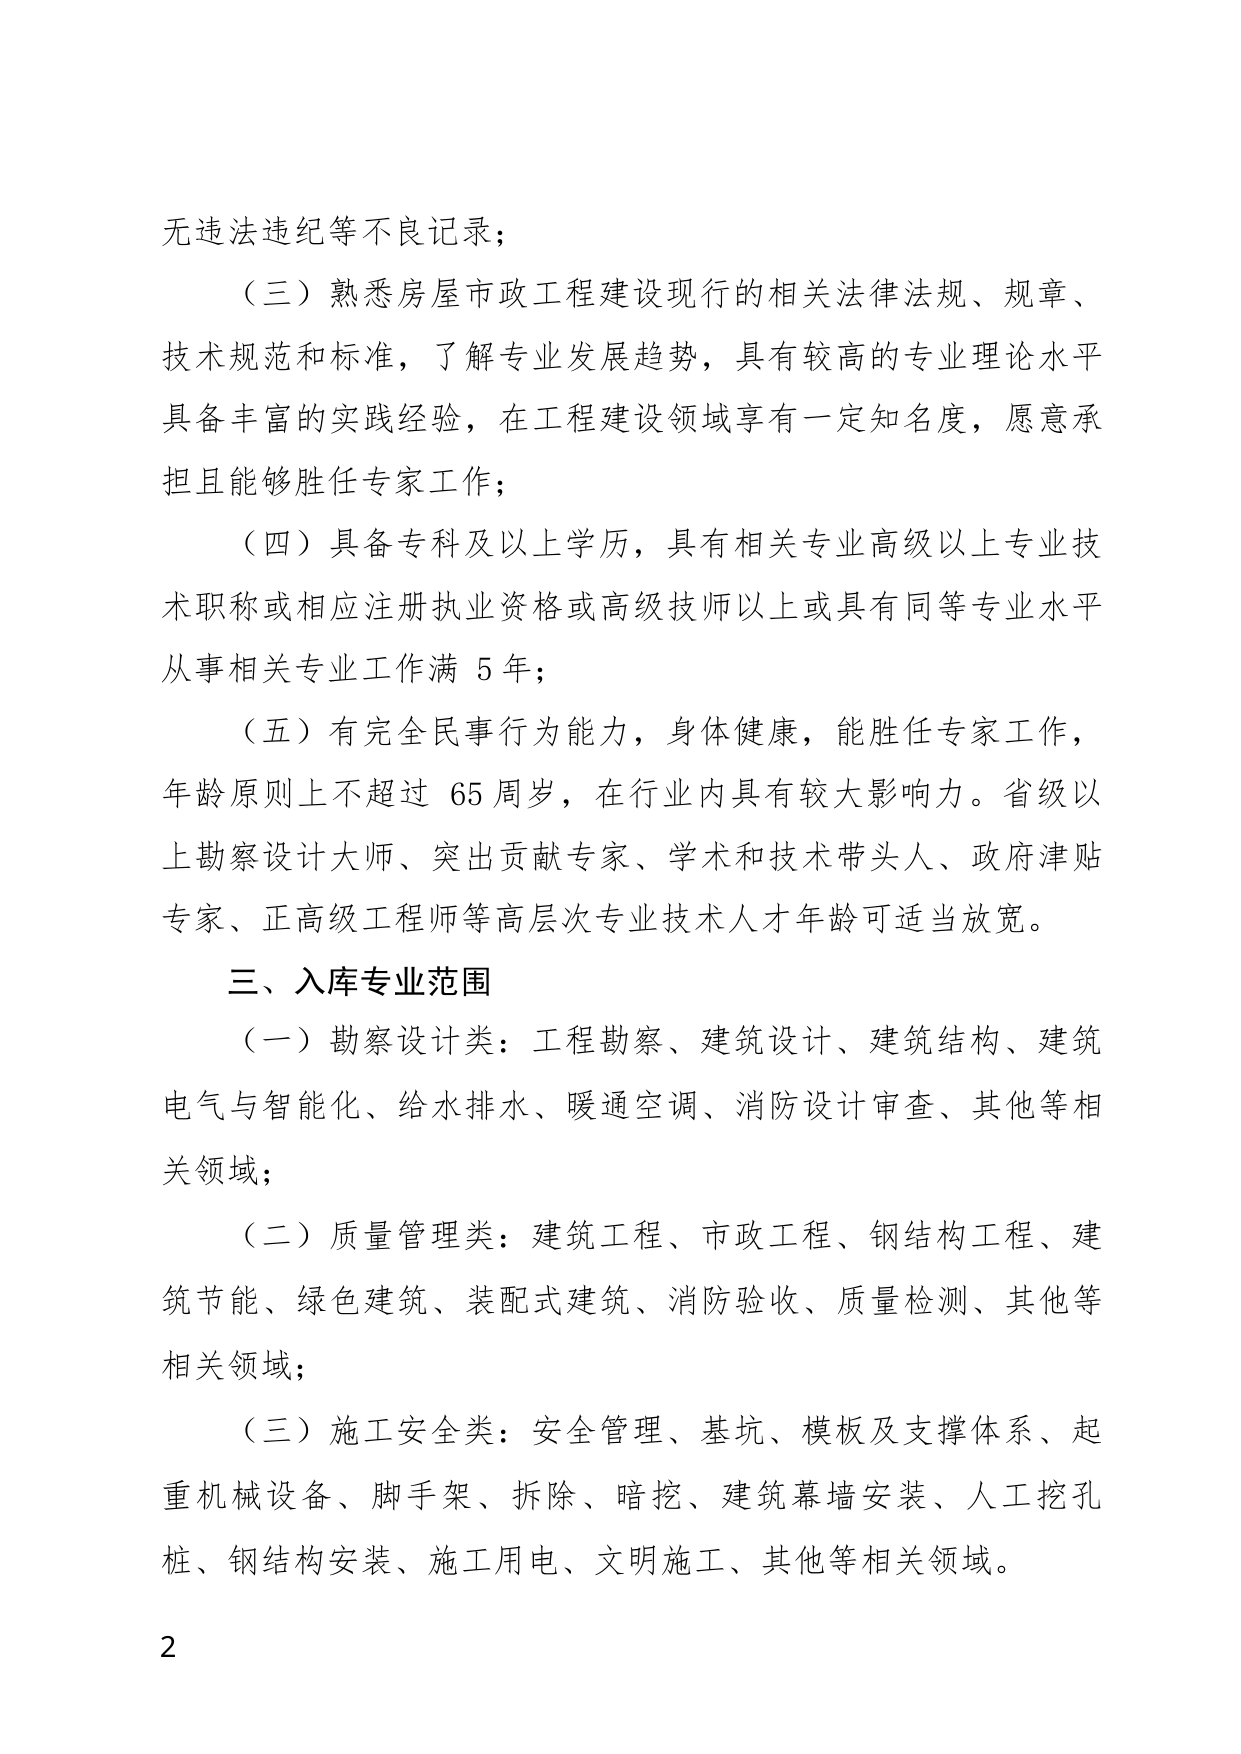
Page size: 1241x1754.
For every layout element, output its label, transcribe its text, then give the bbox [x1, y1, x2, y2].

text （二）质量管理类：建筑工程、市政工程、钢结构工程、建筑节能、绿色建筑、装配式建筑、消防验收、质量检测、其他等相关领域； [159, 1201, 1104, 1396]
text （五）有完全民事行为能力，身体健康，能胜任专家工作，年龄原则上不超过 65周岁，在行业内具有较大影响力。省级以上勘察设计大师、突出贡献专家、学术和技术带头人、政府津贴专家、正高级工程师等高层次专业技术人才年龄可适当放宽。 [159, 693, 1104, 943]
text （四）具备专科及以上学历，具有相关专业高级以上专业技术职称或相应注册执业资格或高级技师以上或具有同等专业水平，从事相关专业工作满 5年； [159, 506, 1104, 693]
text （三）施工安全类：安全管理、基坑、模板及支撑体系、起重机械设备、脚手架、拆除、暗挖、建筑幕墙安装、人工挖孔桩、钢结构安装、施工用电、文明施工、其他等相关领域。 [159, 1396, 1104, 1591]
text （一）勘察设计类：工程勘察、建筑设计、建筑结构、建筑电气与智能化、给水排水、暖通空调、消防设计审查、其他等相关领域； [159, 1006, 1104, 1201]
text 三、入库专业范围 [159, 943, 1104, 1006]
text 无违法违纪等不良记录； [159, 193, 1104, 256]
text （三）熟悉房屋市政工程建设现行的相关法律法规、规章、技术规范和标准，了解专业发展趋势，具有较高的专业理论水平，具备丰富的实践经验，在工程建设领域享有一定知名度，愿意承担且能够胜任专家工作； [159, 256, 1104, 506]
